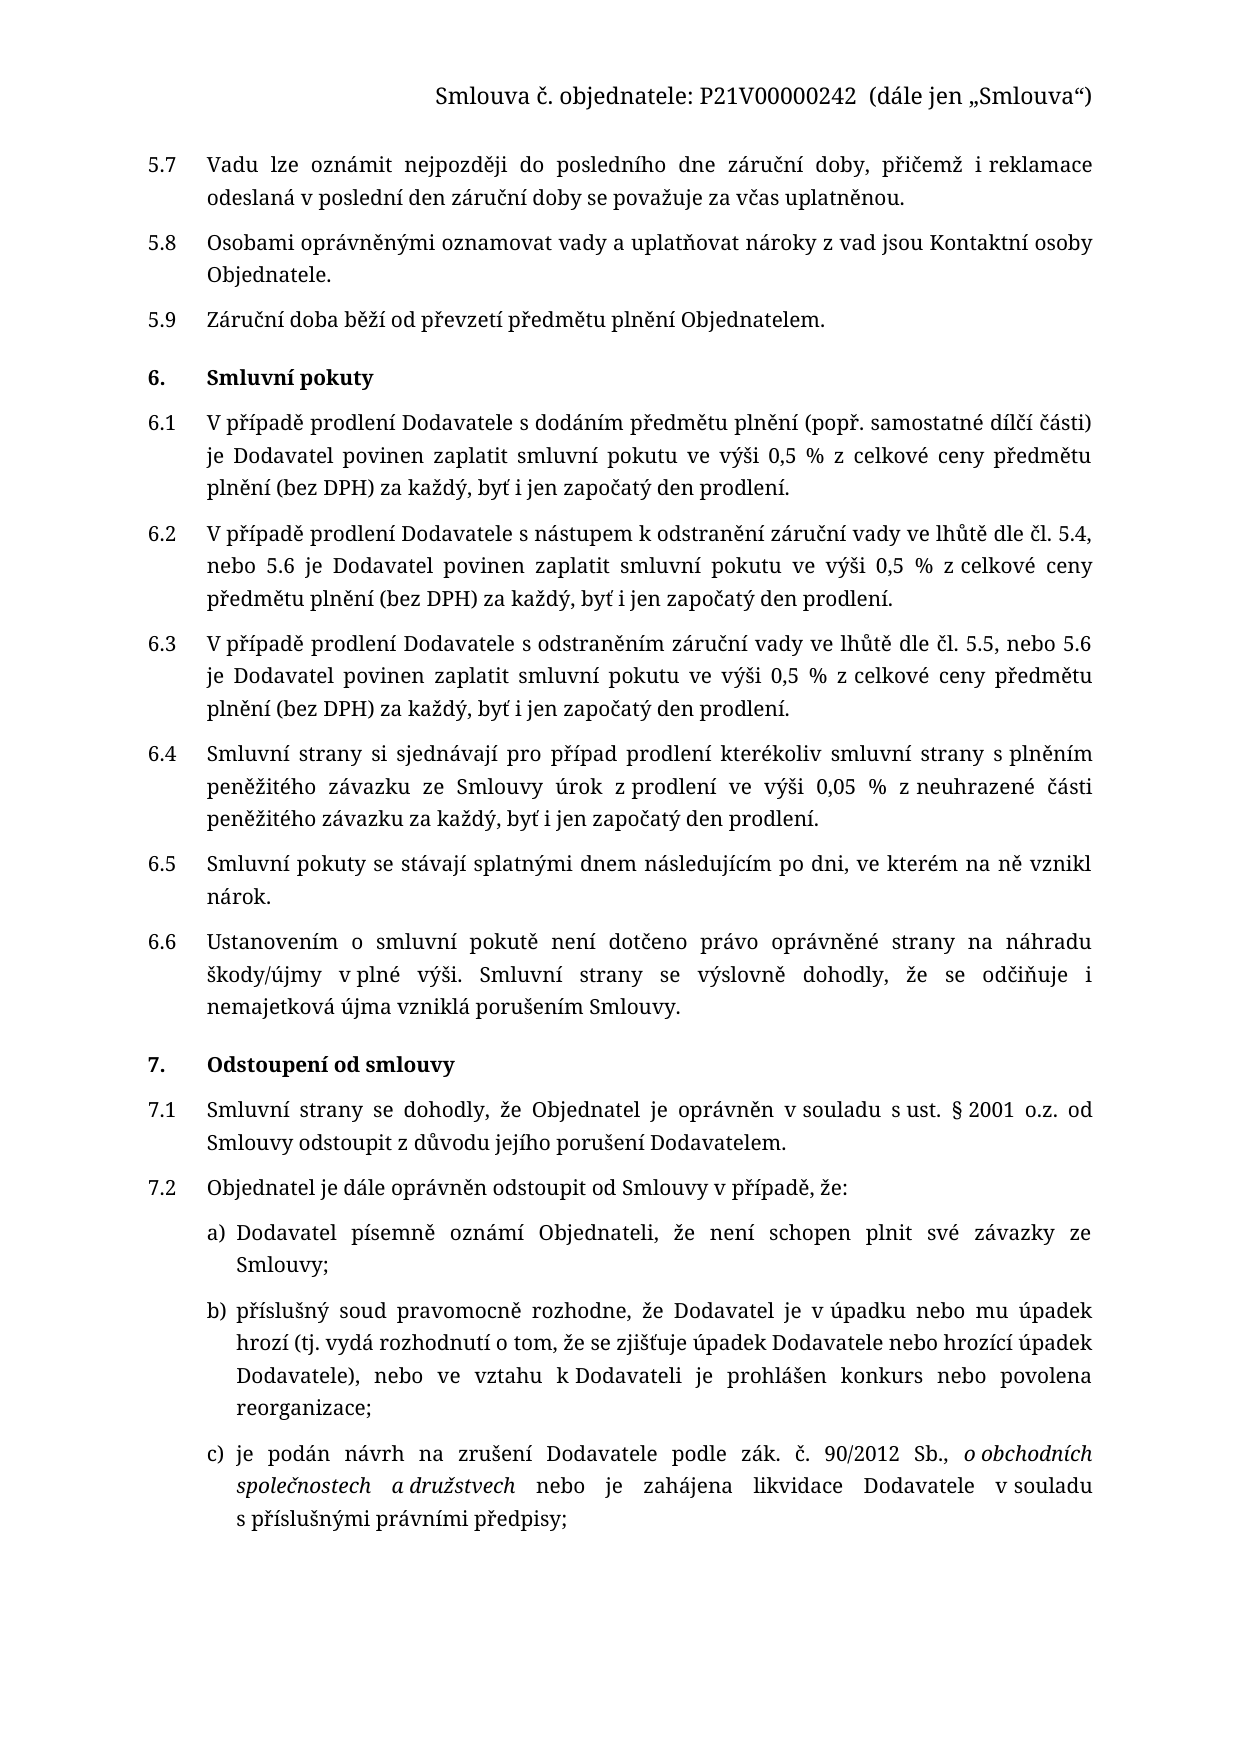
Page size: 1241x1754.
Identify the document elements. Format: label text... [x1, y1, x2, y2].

list Dodavatel písemně oznámí Objednateli, že není schopen plnit své závazky ze Smlouvy; [207, 1218, 1093, 1279]
list Smluvní pokuty se stávají splatnými dnem následujícím po dni, ve kterém na ně vznikl nárok. [148, 849, 1093, 911]
list Smluvní pokuty [148, 363, 1093, 392]
list Smluvní strany se dohodly, že Objednatel je oprávněn v souladu s ust. § 2001 o.z. od Smlouvy odstoupit z důvodu jejího porušení Dodavatelem. [148, 1095, 1093, 1156]
list Osobami oprávněnými oznamovat vady a uplatňovat nároky z vad jsou Kontaktní osoby Objednatele. [148, 228, 1093, 289]
list Smluvní strany si sjednávají pro případ prodlení kterékoliv smluvní strany s plněním peněžitého závazku ze Smlouvy úrok z prodlení ve výši 0,05 % z neuhrazené části peněžitého závazku za každý, byť i jen započatý den prodlení. [148, 739, 1093, 833]
list příslušný soud pravomocně rozhodne, že Dodavatel je v úpadku nebo mu úpadek hrozí (tj. vydá rozhodnutí o tom, že se zjišťuje úpadek Dodavatele nebo hrozící úpadek Dodavatele), nebo ve vztahu k Dodavateli je prohlášen konkurs nebo povolena reorganizace; [207, 1296, 1093, 1422]
list V případě prodlení Dodavatele s dodáním předmětu plnění (popř. samostatné dílčí části) je Dodavatel povinen zaplatit smluvní pokutu ve výši 0,5 % z celkové ceny předmětu plnění (bez DPH) za každý, byť i jen započatý den prodlení. [148, 408, 1093, 502]
list Objednatel je dále oprávněn odstoupit od Smlouvy v případě, že: [148, 1173, 1093, 1201]
list Ustanovením o smluvní pokutě není dotčeno právo oprávněné strany na náhradu škody/újmy v plné výši. Smluvní strany se výslovně dohodly, že se odčiňuje i nemajetková újma vzniklá porušením Smlouvy. [148, 927, 1093, 1021]
list je podán návrh na zrušení Dodavatele podle zák. č. 90/2012 Sb., o obchodních společnostech a družstvech nebo je zahájena likvidace Dodavatele v souladu s příslušnými právními předpisy; [207, 1439, 1093, 1532]
list V případě prodlení Dodavatele s odstraněním záruční vady ve lhůtě dle čl. 5.5, nebo 5.6 je Dodavatel povinen zaplatit smluvní pokutu ve výši 0,5 % z celkové ceny předmětu plnění (bez DPH) za každý, byť i jen započatý den prodlení. [148, 629, 1093, 723]
list Záruční doba běží od převzetí předmětu plnění Objednatelem. [148, 306, 1093, 334]
list Vadu lze oznámit nejpozději do posledního dne záruční doby, přičemž i reklamace odeslaná v poslední den záruční doby se považuje za včas uplatněnou. [148, 150, 1093, 211]
list V případě prodlení Dodavatele s nástupem k odstranění záruční vady ve lhůtě dle čl. 5.4, nebo 5.6 je Dodavatel povinen zaplatit smluvní pokutu ve výši 0,5 % z celkové ceny předmětu plnění (bez DPH) za každý, byť i jen započatý den prodlení. [148, 519, 1093, 612]
list Odstoupení od smlouvy [148, 1050, 1093, 1078]
